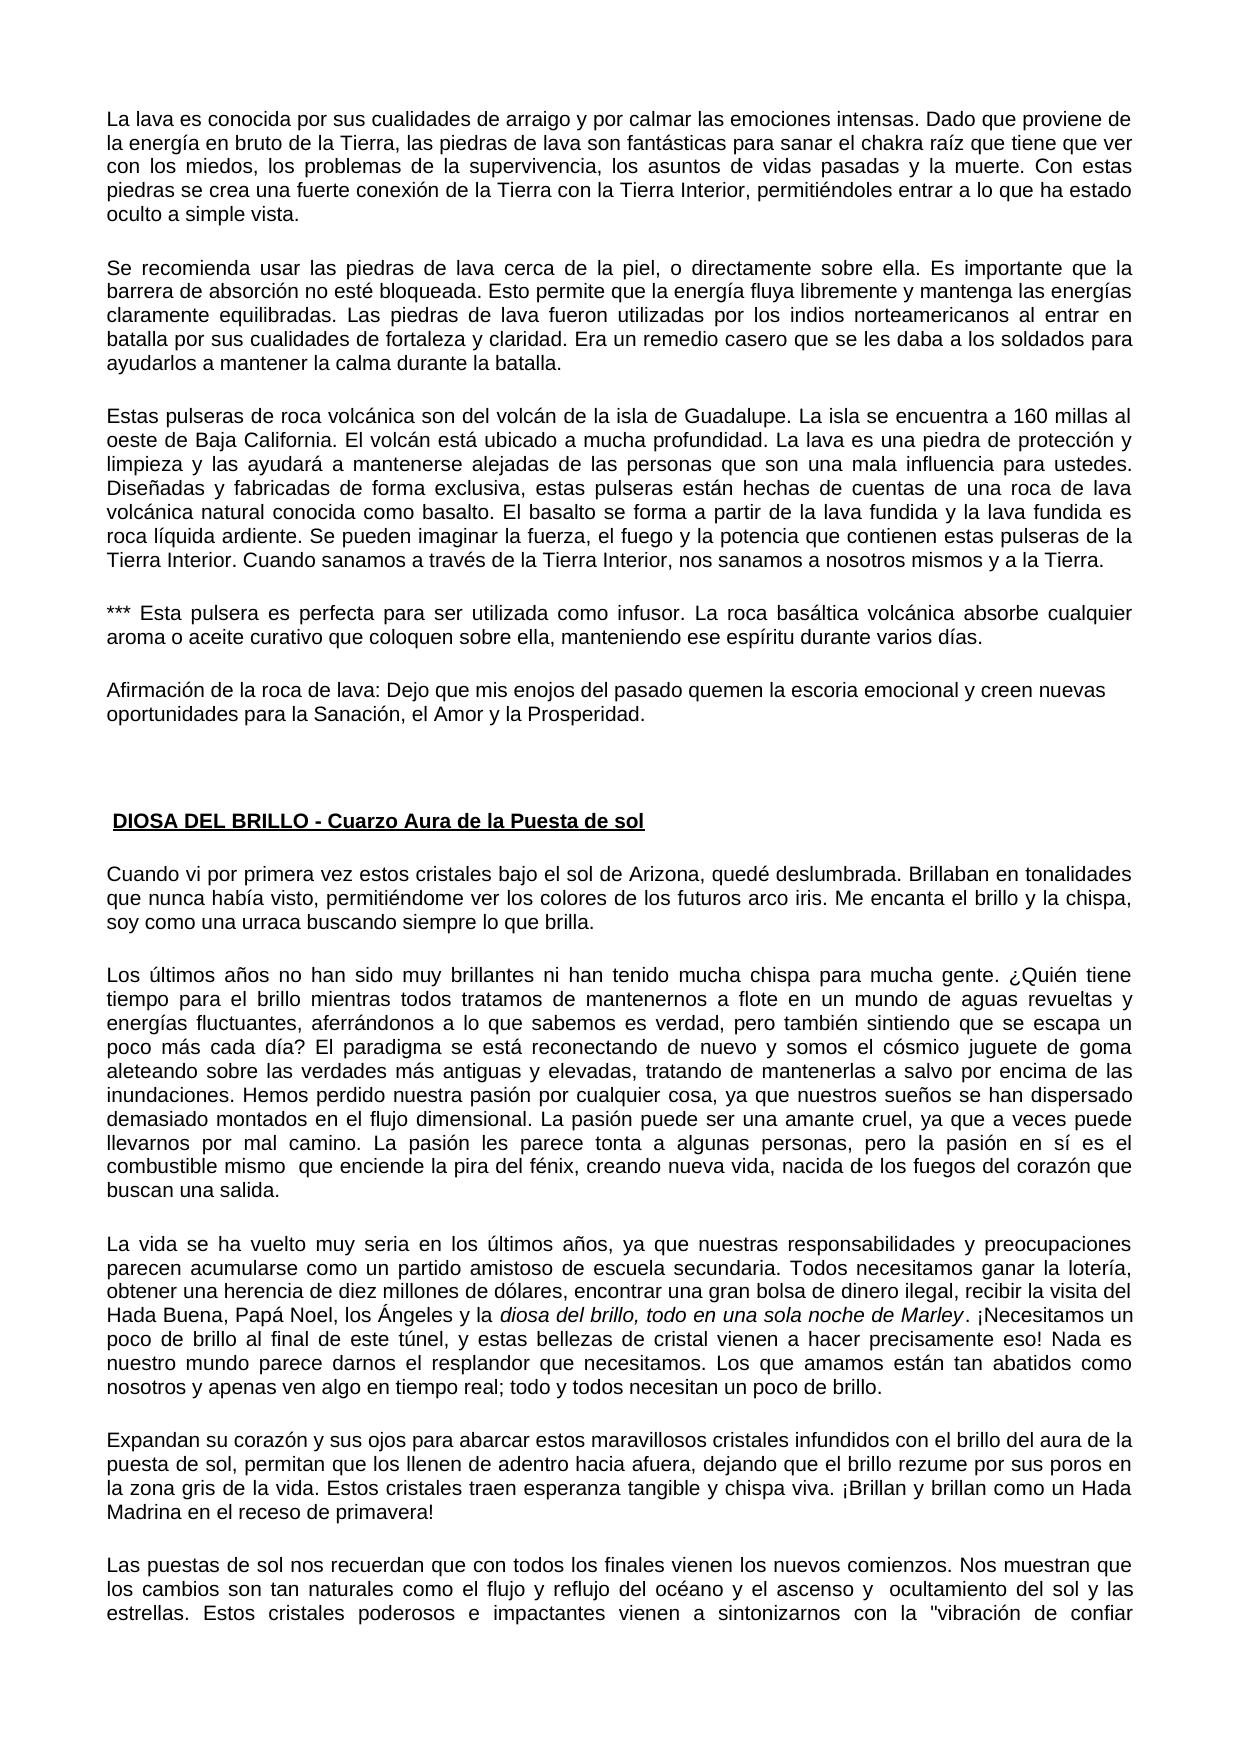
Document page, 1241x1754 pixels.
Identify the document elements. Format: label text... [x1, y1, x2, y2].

text *** Esta pulsera es perfecta para ser utilizada como infusor. La roca basáltica volcánica absorbe cualquier aroma o aceite curativo que coloquen sobre ella, manteniendo ese espíritu durante varios días. [106, 601, 1134, 649]
text Afirmación de la roca de lava: Dejo que mis enojos del pasado quemen la escoria emocional y creen nuevas oportunidades para la Sanación, el Amor y la Prosperidad. [106, 678, 1134, 726]
text Expandan su corazón y sus ojos para abarcar estos maravillosos cristales infundidos con el brillo del aura de la puesta de sol, permitan que los llenen de adentro hacia afuera, dejando que el brillo rezume por sus poros en la zona gris de la vida. Estos cristales traen esperanza tangible y chispa viva. ¡Brillan y brillan como un Hada Madrina en el receso de primavera! [106, 1428, 1134, 1524]
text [106, 1553, 1134, 1625]
text Cuando vi por primera vez estos cristales bajo el sol de Arizona, quedé deslumbrada. Brillaban en tonalidades que nunca había visto, permitiéndome ver los colores de los futuros arco iris. Me encanta el brillo y la chispa, soy como una urraca buscando siempre lo que brilla. [106, 862, 1134, 933]
text La lava es conocida por sus cualidades de arraigo y por calmar las emociones intensas. Dado que proviene de la energía en bruto de la Tierra, las piedras de lava son fantásticas para sanar el chakra raíz que tiene que ver con los miedos, los problemas de la supervivencia, los asuntos de vidas pasadas y la muerte. Con estas piedras se crea una fuerte conexión de la Tierra con la Tierra Interior, permitiéndoles entrar a lo que ha estado oculto a simple vista. [106, 106, 1134, 226]
text Estas pulseras de roca volcánica son del volcán de la isla de Guadalupe. La isla se encuentra a 160 millas al oeste de Baja California. El volcán está ubicado a mucha profundidad. La lava es una piedra de protección y limpieza y las ayudará a mantenerse alejadas de las personas que son una mala influencia para ustedes. Diseñadas y fabricadas de forma exclusiva, estas pulseras están hechas de cuentas de una roca de lava volcánica natural conocida como basalto. El basalto se forma a partir de la lava fundida y la lava fundida es roca líquida ardiente. Se pueden imaginar la fuerza, el fuego y la potencia que contienen estas pulseras de la Tierra Interior. Cuando sanamos a través de la Tierra Interior, nos sanamos a nosotros mismos y a la Tierra. [106, 404, 1134, 572]
text Se recomienda usar las piedras de lava cerca de la piel, o directamente sobre ella. Es importante que la barrera de absorción no esté bloqueada. Esto permite que la energía fluya libremente y mantenga las energías claramente equilibradas. Las piedras de lava fueron utilizadas por los indios norteamericanos al entrar en batalla por sus cualidades de fortaleza y claridad. Era un remedio casero que se les daba a los soldados para ayudarlos a mantener la calma durante la batalla. [106, 255, 1134, 375]
text DIOSA DEL BRILLO - Cuarzo Aura de la Puesta de sol [106, 808, 1134, 832]
text La vida se ha vuelto muy seria en los últimos años, ya que nuestras responsabilidades y preocupaciones parecen acumularse como un partido amistoso de escuela secundaria. Todos necesitamos ganar la lotería, obtener una herencia de diez millones de dólares, encontrar una gran bolsa de dinero ilegal, recibir la visita del Hada Buena, Papá Noel, los Ángeles y la diosa del brillo, todo en una sola noche de Marley. ¡Necesitamos un poco de brillo al final de este túnel, y estas bellezas de cristal vienen a hacer precisamente eso! Nada es nuestro mundo parece darnos el resplandor que necesitamos. Los que amamos están tan abatidos como nosotros y apenas ven algo en tiempo real; todo y todos necesitan un poco de brillo. [106, 1231, 1134, 1399]
text Los últimos años no han sido muy brillantes ni han tenido mucha chispa para mucha gente. ¿Quién tiene tiempo para el brillo mientras todos tratamos de mantenernos a flote en un mundo de aguas revueltas y energías fluctuantes, aferrándonos a lo que sabemos es verdad, pero también sintiendo que se escapa un poco más cada día? El paradigma se está reconectando de nuevo y somos el cósmico juguete de goma aleteando sobre las verdades más antiguas y elevadas, tratando de mantenerlas a salvo por encima de las inundaciones. Hemos perdido nuestra pasión por cualquier cosa, ya que nuestros sueños se han dispersado demasiado montados en el flujo dimensional. La pasión puede ser una amante cruel, ya que a veces puede llevarnos por mal camino. La pasión les parece tonta a algunas personas, pero la pasión en sí es el combustible mismo que enciende la pira del fénix, creando nueva vida, nacida de los fuegos del corazón que buscan una salida. [106, 963, 1134, 1202]
